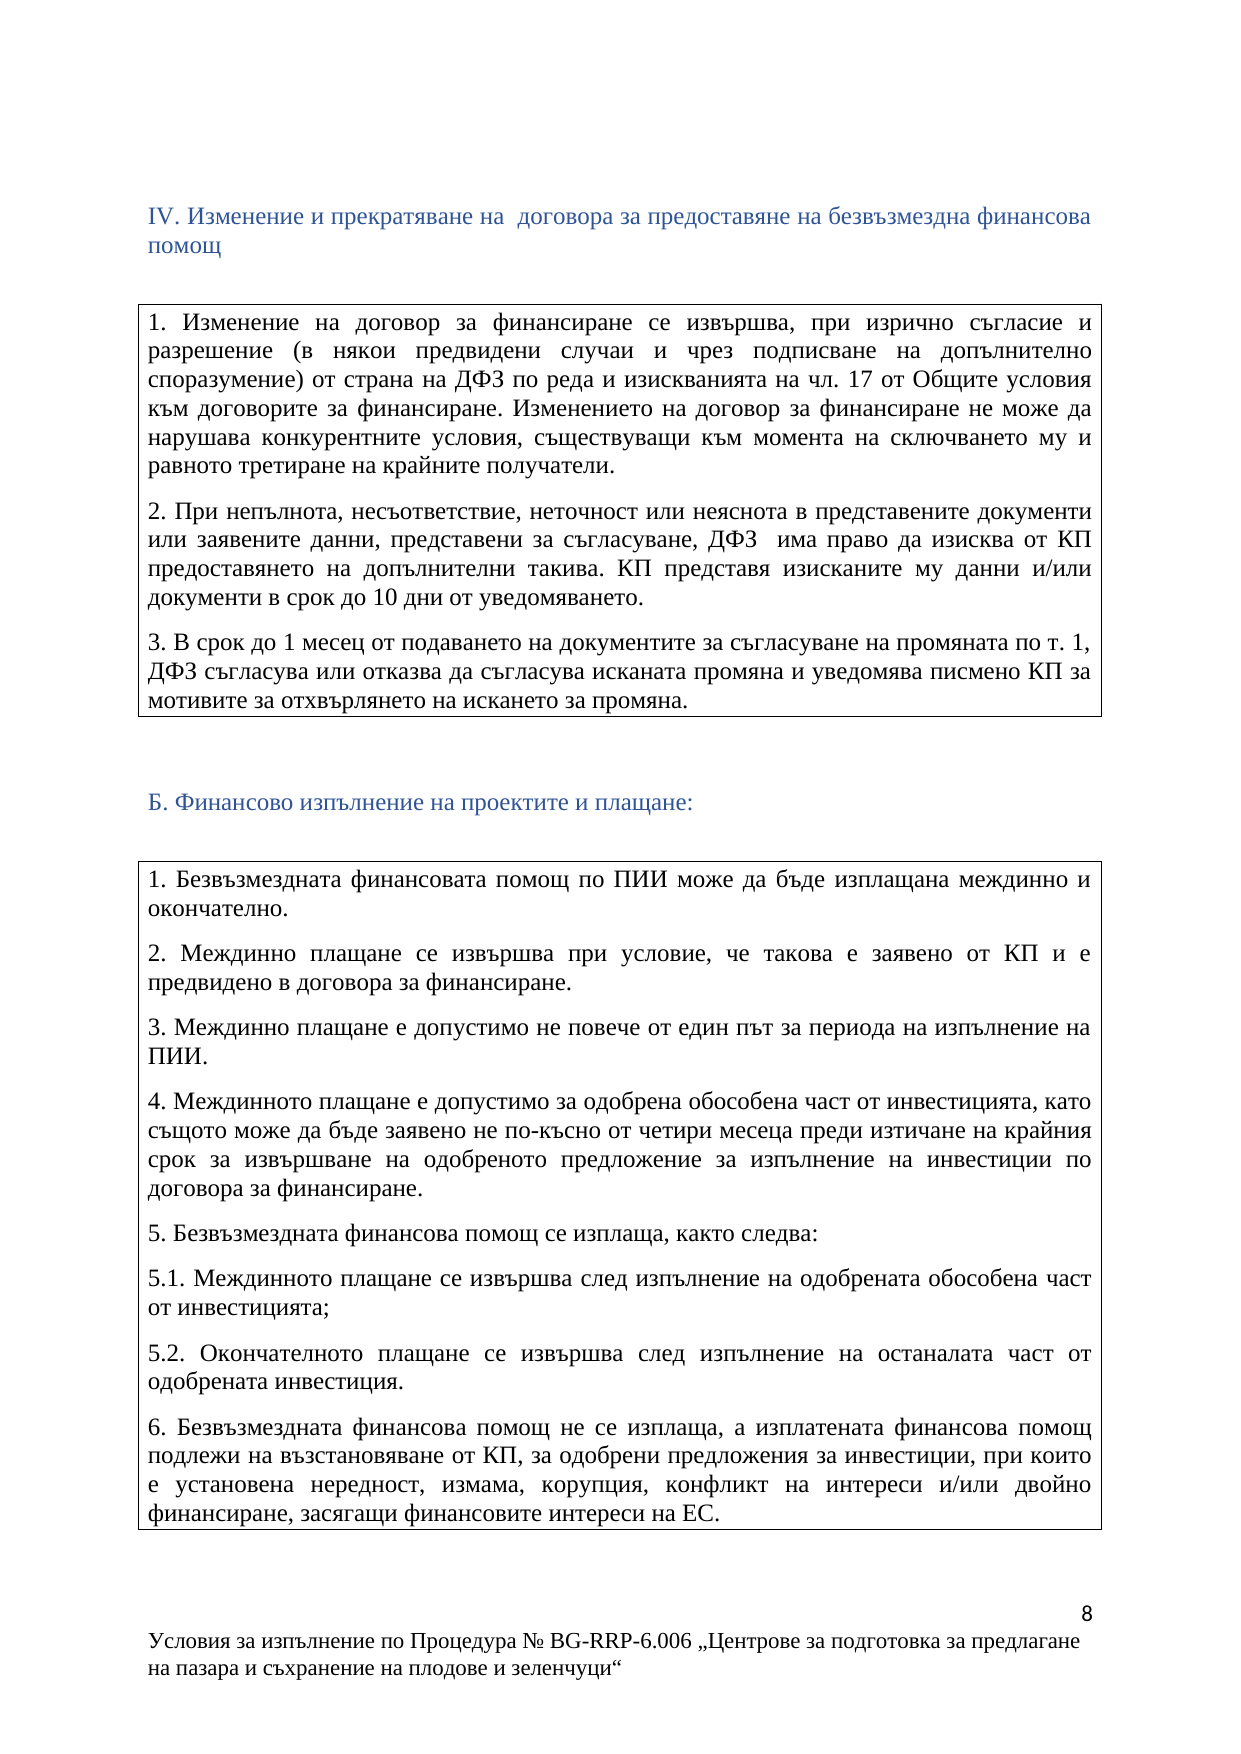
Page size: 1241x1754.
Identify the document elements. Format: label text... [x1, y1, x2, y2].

text 5.1. Междинното плащане се извършва след изпълнение на одобрената обособена част от инвестицията; [139, 1260, 1101, 1321]
text 2. Междинно плащане се извършва при условие, че такова е заявено от КП и е предвидено в договора за финансиране. [139, 935, 1101, 996]
text 3. В срок до 1 месец от подаването на документите за съгласуване на промяната по т. 1, ДФЗ съгласува или отказва да съгласува исканата промяна и уведомява писмено КП за мотивите за отхвърлянето на искането за промяна. [139, 624, 1101, 716]
text 1. Изменение на договор за финансиране се извършва, при изрично съгласие и разрешение (в някои предвидени случаи и чрез подписване на допълнително споразумение) от страна на ДФЗ по реда и изискванията на чл. 17 от Общите условия към договорите за финансиране. Изменението на договор за финансиране не може да нарушава конкурентните условия, съществуващи към момента на сключването му и равното третиране на крайните получатели. [139, 305, 1101, 479]
text 3. Междинно плащане е допустимо не повече от един път за периода на изпълнение на ПИИ. [139, 1009, 1101, 1070]
text 4. Междинното плащане е допустимо за одобрена обособена част от инвестицията, като същото може да бъде заявено не по-късно от четири месеца преди изтичане на крайния срок за извършване на одобреното предложение за изпълнение на инвестиции по договора за финансиране. [139, 1083, 1101, 1201]
text 1. Безвъзмездната финансовата помощ по ПИИ може да бъде изплащана междинно и окончателно. [139, 862, 1101, 921]
subtitle IV. Изменение и прекратяване на договора за предоставяне на безвъзмездна финансова помощ [148, 201, 1093, 259]
subtitle Б. Финансово изпълнение на проектите и плащане: [148, 787, 1093, 816]
text 6. Безвъзмездната финансова помощ не се изплаща, а изплатената финансова помощ подлежи на възстановяване от КП, за одобрени предложения за инвестиции, при които е установена нередност, измама, корупция, конфликт на интереси и/или двойно финансиране, засягащи финансовите интереси на ЕС. [139, 1409, 1101, 1529]
text 5.2. Окончателното плащане се извършва след изпълнение на останалата част от одобрената инвестиция. [139, 1334, 1101, 1395]
text 2. При непълнота, несъответствие, неточност или неяснота в представените документи или заявените данни, представени за съгласуване, ДФЗ има право да изисква от КП предоставянето на допълнителни такива. КП представя изисканите му данни и/или документи в срок до 10 дни от уведомяването. [139, 493, 1101, 611]
text 5. Безвъзмездната финансова помощ се изплаща, както следва: [139, 1215, 1101, 1247]
